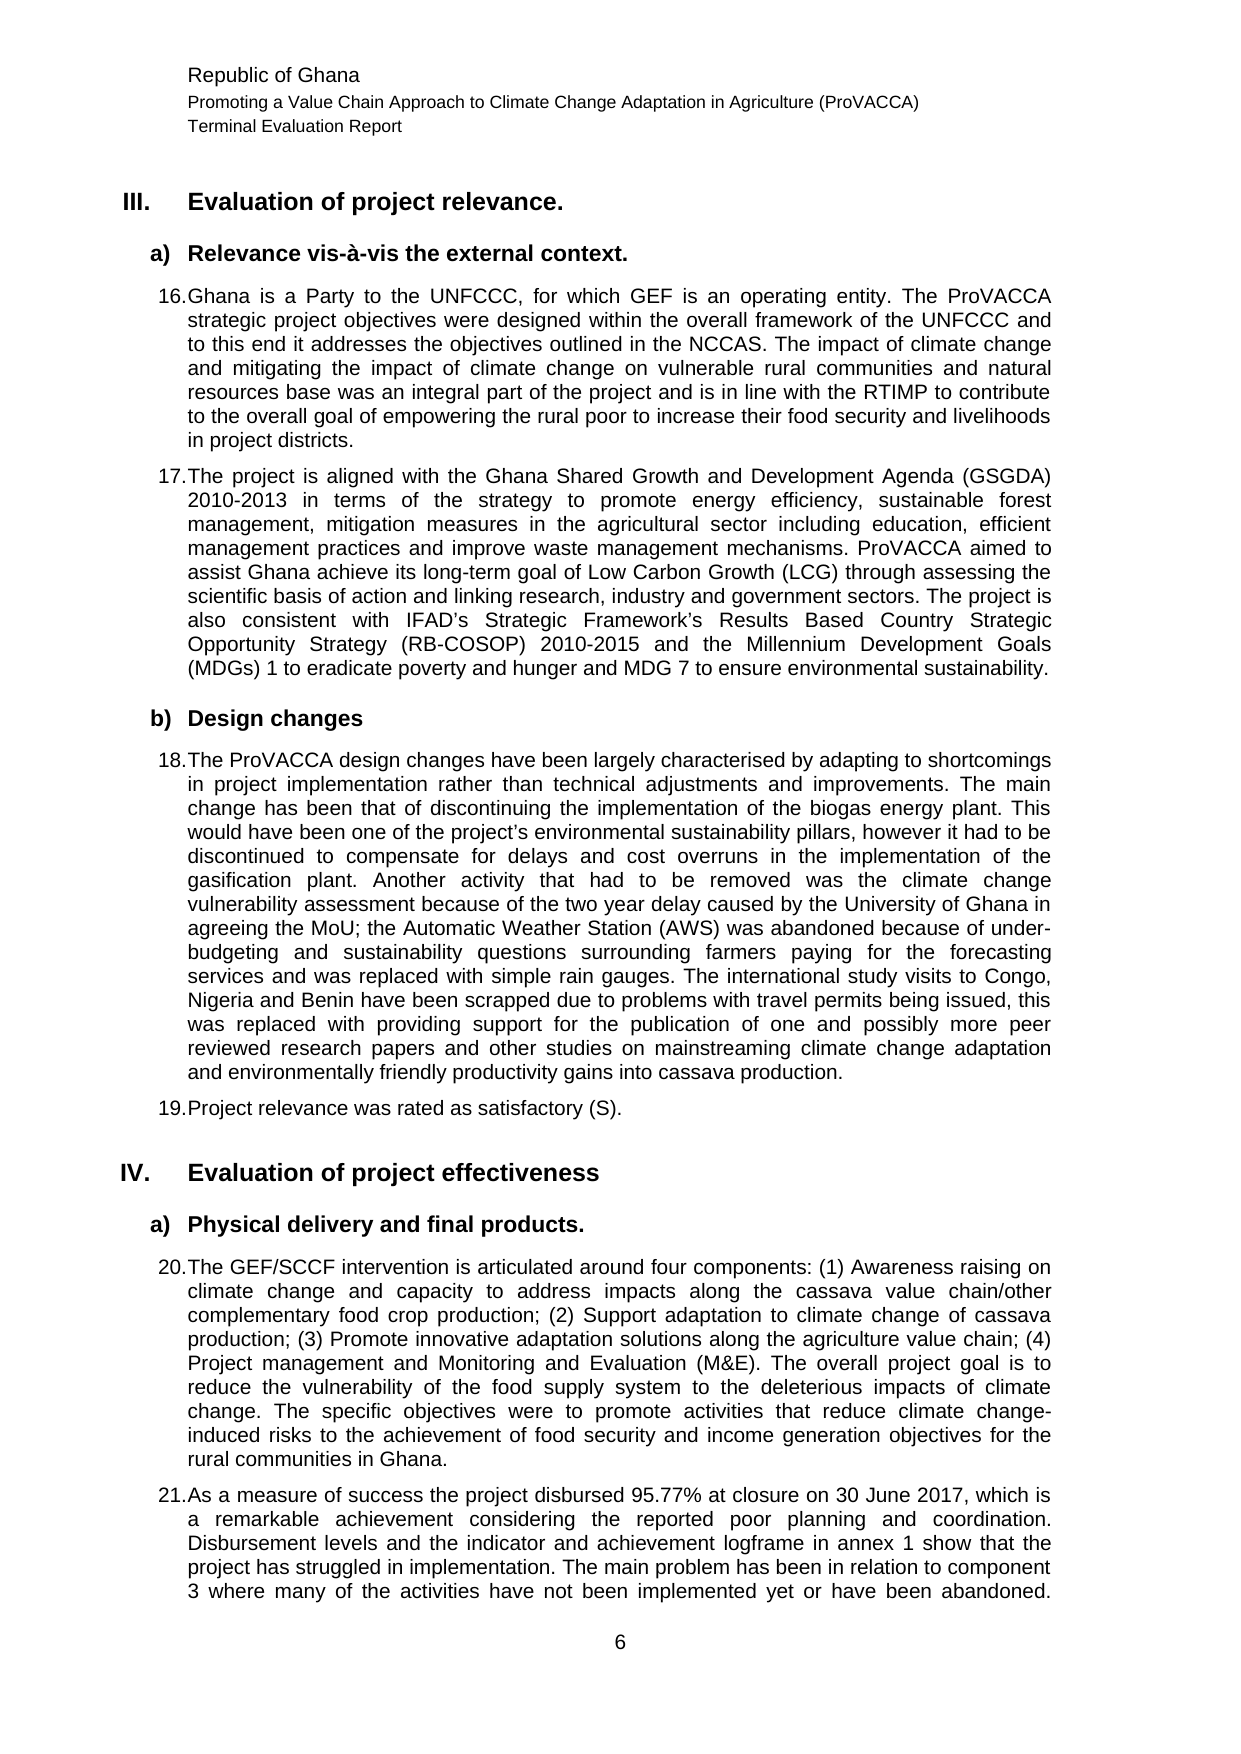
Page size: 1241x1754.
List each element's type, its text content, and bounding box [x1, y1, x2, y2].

subtitle Evaluation of project relevance. [150, 187, 1053, 215]
list Project relevance was rated as satisfactory (S). [158, 1096, 1053, 1120]
subtitle Physical delivery and final products. [150, 1211, 1053, 1238]
list The GEF/SCCF intervention is articulated around four components: (1) Awareness raising on climate change and capacity to address impacts along the cassava value chain/other complementary food crop production; (2) Support adaptation to climate change of cassava production; (3) Promote innovative adaptation solutions along the agriculture value chain; (4) Project management and Monitoring and Evaluation (M&E). The overall project goal is to reduce the vulnerability of the food supply system to the deleterious impacts of climate change. The specific objectives were to promote activities that reduce climate change-induced risks to the achievement of food security and income generation objectives for the rural communities in Ghana. [158, 1255, 1053, 1471]
list The project is aligned with the Ghana Shared Growth and Development Agenda (GSGDA) 2010-2013 in terms of the strategy to promote energy efficiency, sustainable forest management, mitigation measures in the agricultural sector including education, efficient management practices and improve waste management mechanisms. ProVACCA aimed to assist Ghana achieve its long-term goal of Low Carbon Growth (LCG) through assessing the scientific basis of action and linking research, industry and government sectors. The project is also consistent with IFAD’s Strategic Framework’s Results Based Country Strategic Opportunity Strategy (RB-COSOP) 2010-2015 and the Millennium Development Goals (MDGs) 1 to eradicate poverty and hunger and MDG 7 to ensure environmental sustainability. [158, 464, 1053, 680]
subtitle Evaluation of project effectiveness [150, 1158, 1053, 1186]
subtitle Relevance vis-à-vis the external context. [150, 240, 1053, 267]
list The ProVACCA design changes have been largely characterised by adapting to shortcomings in project implementation rather than technical adjustments and improvements. The main change has been that of discontinuing the implementation of the biogas energy plant. This would have been one of the project’s environmental sustainability pillars, however it had to be discontinued to compensate for delays and cost overruns in the implementation of the gasification plant. Another activity that had to be removed was the climate change vulnerability assessment because of the two year delay caused by the University of Ghana in agreeing the MoU; the Automatic Weather Station (AWS) was abandoned because of under-budgeting and sustainability questions surrounding farmers paying for the forecasting services and was replaced with simple rain gauges. The international study visits to Congo, Nigeria and Benin have been scrapped due to problems with travel permits being issued, this was replaced with providing support for the publication of one and possibly more peer reviewed research papers and other studies on mainstreaming climate change adaptation and environmentally friendly productivity gains into cassava production. [158, 748, 1053, 1084]
list Ghana is a Party to the UNFCCC, for which GEF is an operating entity. The ProVACCA strategic project objectives were designed within the overall framework of the UNFCCC and to this end it addresses the objectives outlined in the NCCAS. The impact of climate change and mitigating the impact of climate change on vulnerable rural communities and natural resources base was an integral part of the project and is in line with the RTIMP to contribute to the overall goal of empowering the rural poor to increase their food security and livelihoods in project districts. [158, 284, 1053, 452]
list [158, 1483, 1053, 1603]
subtitle Design changes [150, 705, 1053, 731]
